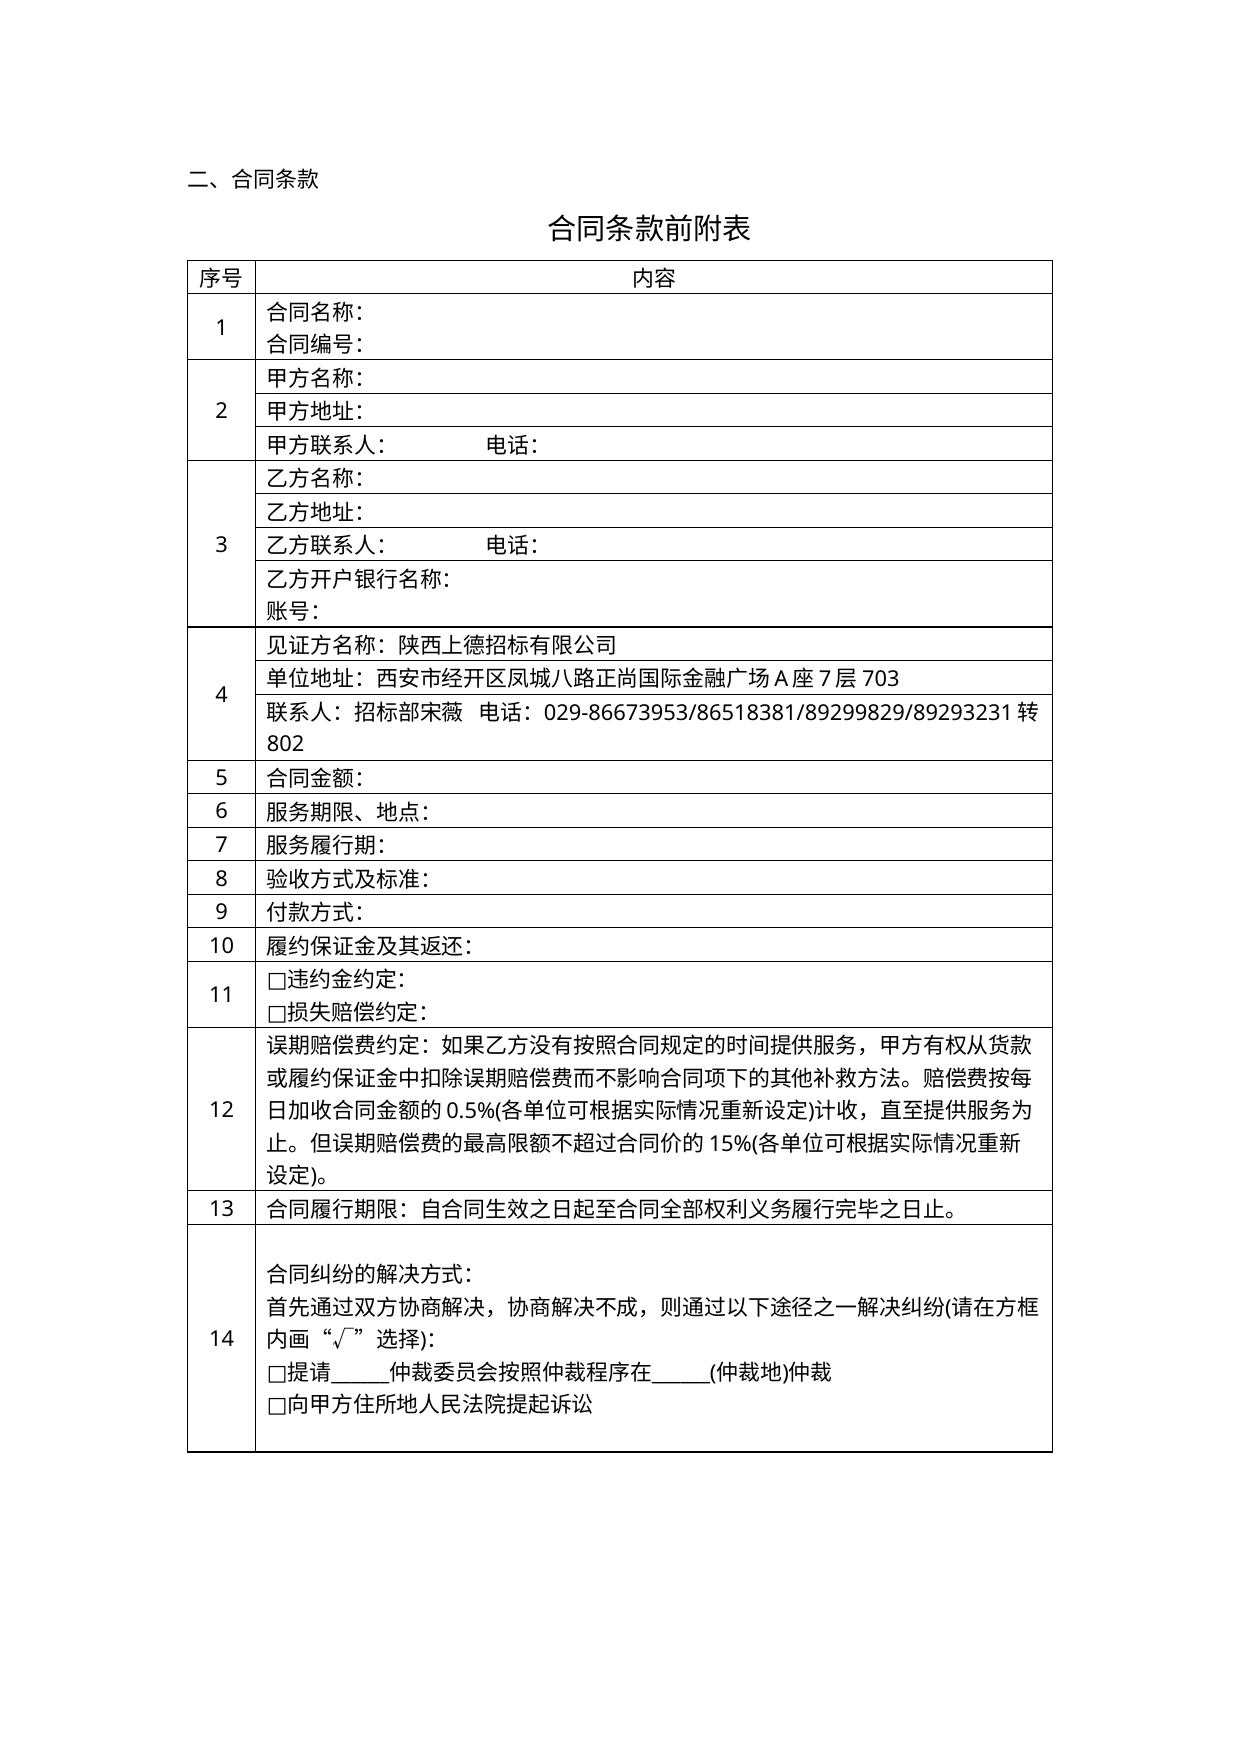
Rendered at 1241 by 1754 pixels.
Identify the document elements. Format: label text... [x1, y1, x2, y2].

table_cell 乙方名称： [256, 461, 1052, 493]
table_cell 9 [188, 895, 255, 927]
table_cell 6 [188, 794, 255, 827]
table_cell 合同履行期限：自合同生效之日起至合同全部权利义务履行完毕之日止。 [256, 1191, 1052, 1224]
table_cell 甲方地址： [256, 394, 1052, 426]
table_cell 14 [188, 1225, 255, 1451]
table_cell 付款方式： [256, 895, 1052, 927]
table_cell 合同名称： 合同编号： [256, 294, 1052, 359]
table_cell 乙方地址： [256, 494, 1052, 527]
table_cell 10 [188, 928, 255, 961]
table_cell 2 [188, 360, 255, 460]
table_cell 4 [188, 628, 255, 759]
table_cell 1 [188, 294, 255, 359]
table_cell 乙方开户银行名称： 账号： [256, 561, 1052, 626]
table_cell 乙方联系人： 电话： [256, 528, 1052, 560]
table_cell 单位地址：西安市经开区凤城八路正尚国际金融广场A座7层703 [256, 661, 1052, 693]
table_cell 合同纠纷的解决方式： 首先通过双方协商解决，协商解决不成，则通过以下途径之一解决纠纷(请在方框内画“√”选择)： □提请______仲裁委员会按照仲裁程序在______(仲裁地)仲裁 □向甲方住所地人民法院提起诉讼 [256, 1225, 1052, 1451]
table_cell 联系人：招标部宋薇 电话：029-86673953/86518381/89299829/89293231转802 [256, 695, 1052, 759]
table_cell 服务履行期： [256, 828, 1052, 860]
table_cell 7 [188, 828, 255, 860]
table_cell 13 [188, 1191, 255, 1224]
table_cell 12 [188, 1028, 255, 1190]
table_cell 甲方名称： [256, 360, 1052, 393]
table_header 序号 [188, 261, 255, 293]
table_cell 8 [188, 861, 255, 894]
table_cell 合同金额： [256, 761, 1052, 793]
table_cell □违约金约定： □损失赔偿约定： [256, 962, 1052, 1027]
table_cell 验收方式及标准： [256, 861, 1052, 894]
table_cell 3 [188, 461, 255, 626]
table_cell 履约保证金及其返还： [256, 928, 1052, 961]
table_cell 见证方名称：陕西上德招标有限公司 [256, 628, 1052, 660]
text 二、合同条款 [187, 162, 1053, 194]
table_header 内容 [256, 261, 1052, 293]
table_cell 甲方联系人： 电话： [256, 427, 1052, 460]
table_cell 误期赔偿费约定：如果乙方没有按照合同规定的时间提供服务，甲方有权从货款或履约保证金中扣除误期赔偿费而不影响合同项下的其他补救方法。赔偿费按每日加收合同金额的0.5%(各单位可根据实际情况重新设定)计收，直至提供服务为止。但误期赔偿费的最高限额不超过合同价的15%(各单位可根据实际情况重新设定)。 [256, 1028, 1052, 1190]
table_cell 5 [188, 761, 255, 793]
table_cell 服务期限、地点： [256, 794, 1052, 827]
text 合同条款前附表 [187, 194, 1053, 259]
table_cell 11 [188, 962, 255, 1027]
